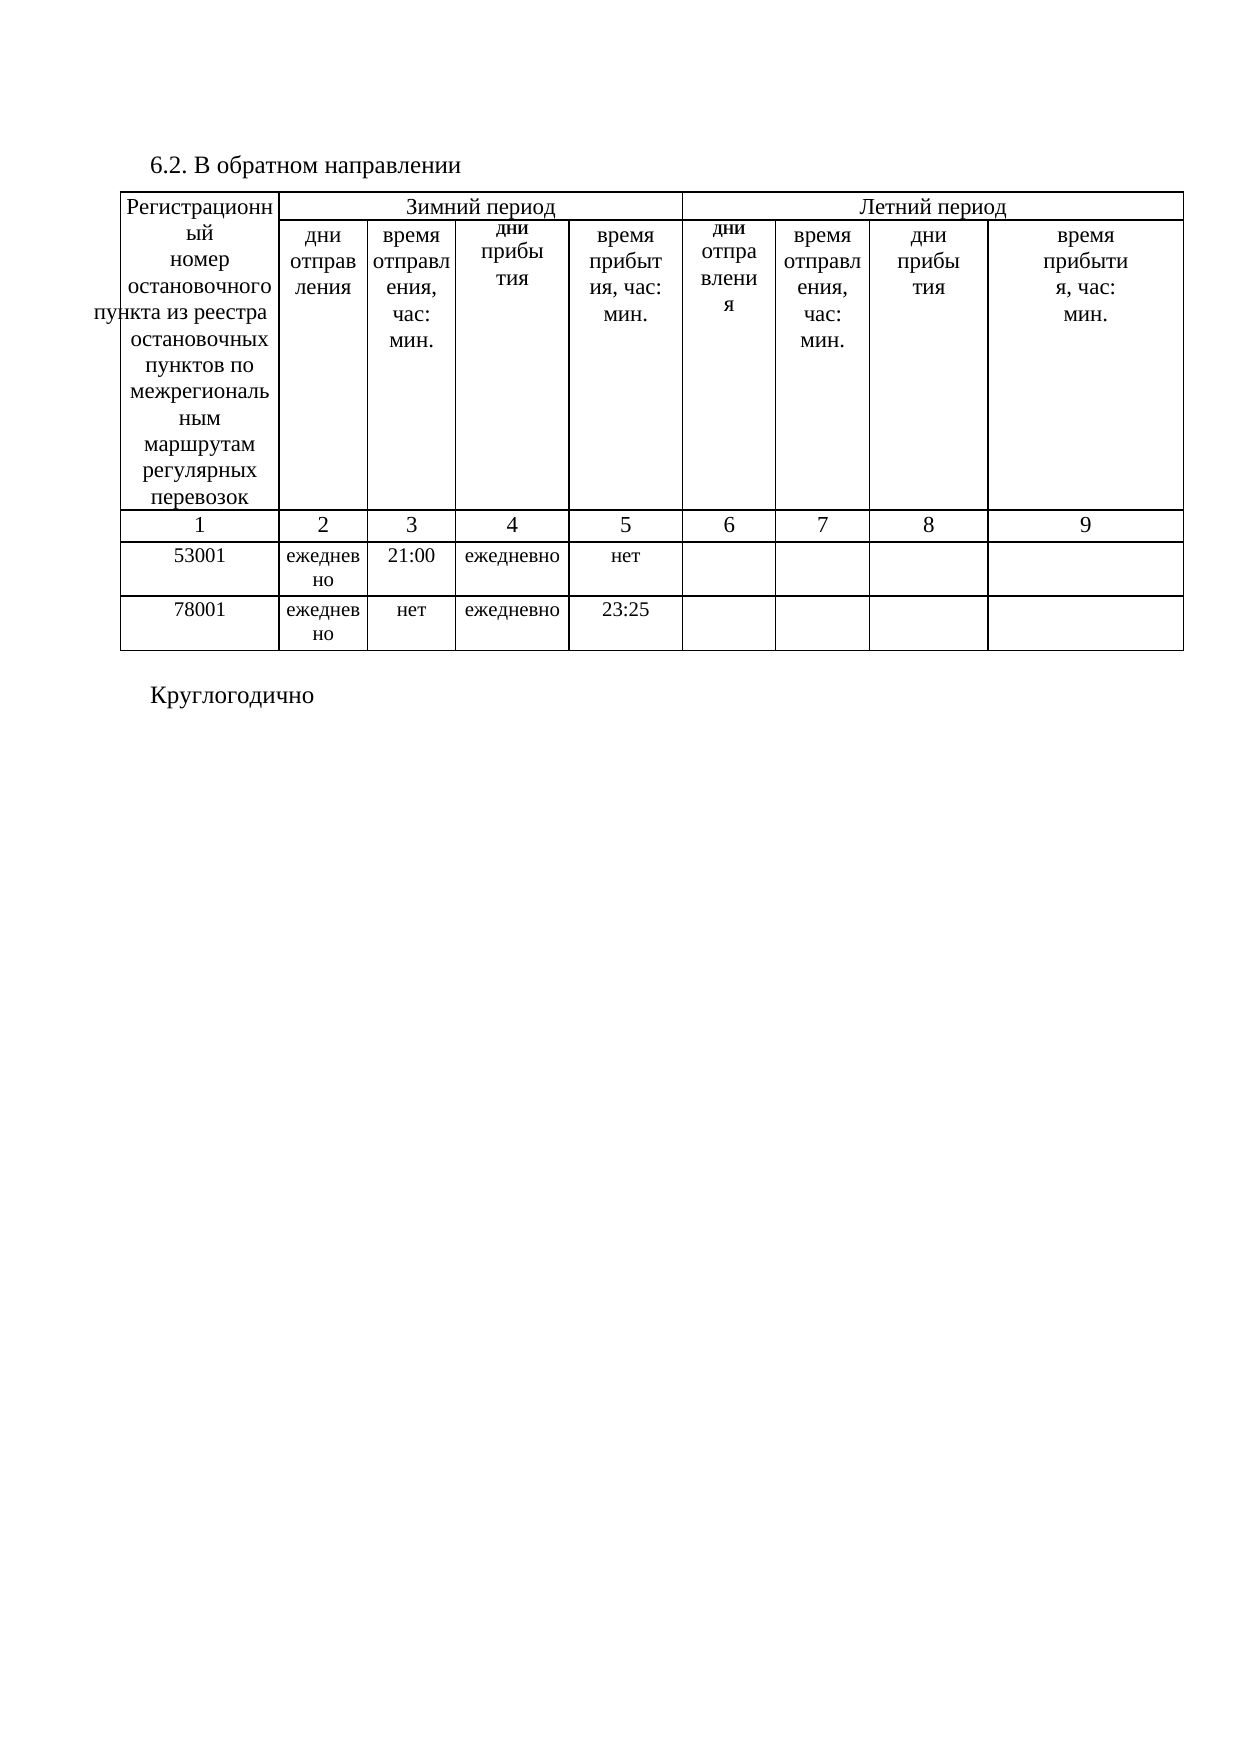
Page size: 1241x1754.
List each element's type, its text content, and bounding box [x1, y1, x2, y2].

table_cell [989, 543, 1183, 595]
table_header Зимний период [280, 193, 682, 219]
text Круглогодично [150, 680, 1090, 709]
table_cell 21:00 [368, 543, 455, 595]
table_cell 7 [776, 511, 869, 541]
table_cell [683, 543, 775, 595]
table_cell [989, 597, 1183, 650]
table_cell 78001 [121, 597, 278, 650]
table_cell нет [368, 597, 455, 650]
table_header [121, 193, 278, 509]
table_cell дни отправ ления [280, 221, 367, 509]
table_cell время отправл ения, час: мин. [368, 221, 455, 509]
table_cell 2 [280, 511, 367, 541]
table_cell время прибыти я, час: мин. [989, 221, 1183, 509]
table_cell нет [570, 543, 682, 595]
table_cell ДНИ прибы тия [456, 221, 568, 509]
table_cell [776, 597, 869, 650]
table_cell 6 [683, 511, 775, 541]
table_cell 4 [456, 511, 568, 541]
table_cell 5 [570, 511, 682, 541]
text 6.2. В обратном направлении [150, 150, 1090, 179]
table_cell время отправл ения, час: мин. [776, 221, 869, 509]
table_cell дни прибы тия [870, 221, 987, 509]
table_cell ДНИ отпра влени я [683, 221, 775, 509]
table_cell [683, 597, 775, 650]
table_cell ежедневно [456, 597, 568, 650]
table_cell время прибыт ия, час: мин. [570, 221, 682, 509]
table_header Летний период [683, 193, 1183, 219]
table_cell 1 [121, 511, 278, 541]
table_cell 53001 [121, 543, 278, 595]
table_cell [776, 543, 869, 595]
table_cell [870, 597, 987, 650]
table_cell ежедневно [280, 597, 367, 650]
table_cell [870, 543, 987, 595]
table_cell 23:25 [570, 597, 682, 650]
table_cell 9 [989, 511, 1183, 541]
table_cell 3 [368, 511, 455, 541]
table_cell 8 [870, 511, 987, 541]
table_cell ежедневно [280, 543, 367, 595]
table_cell ежедневно [456, 543, 568, 595]
